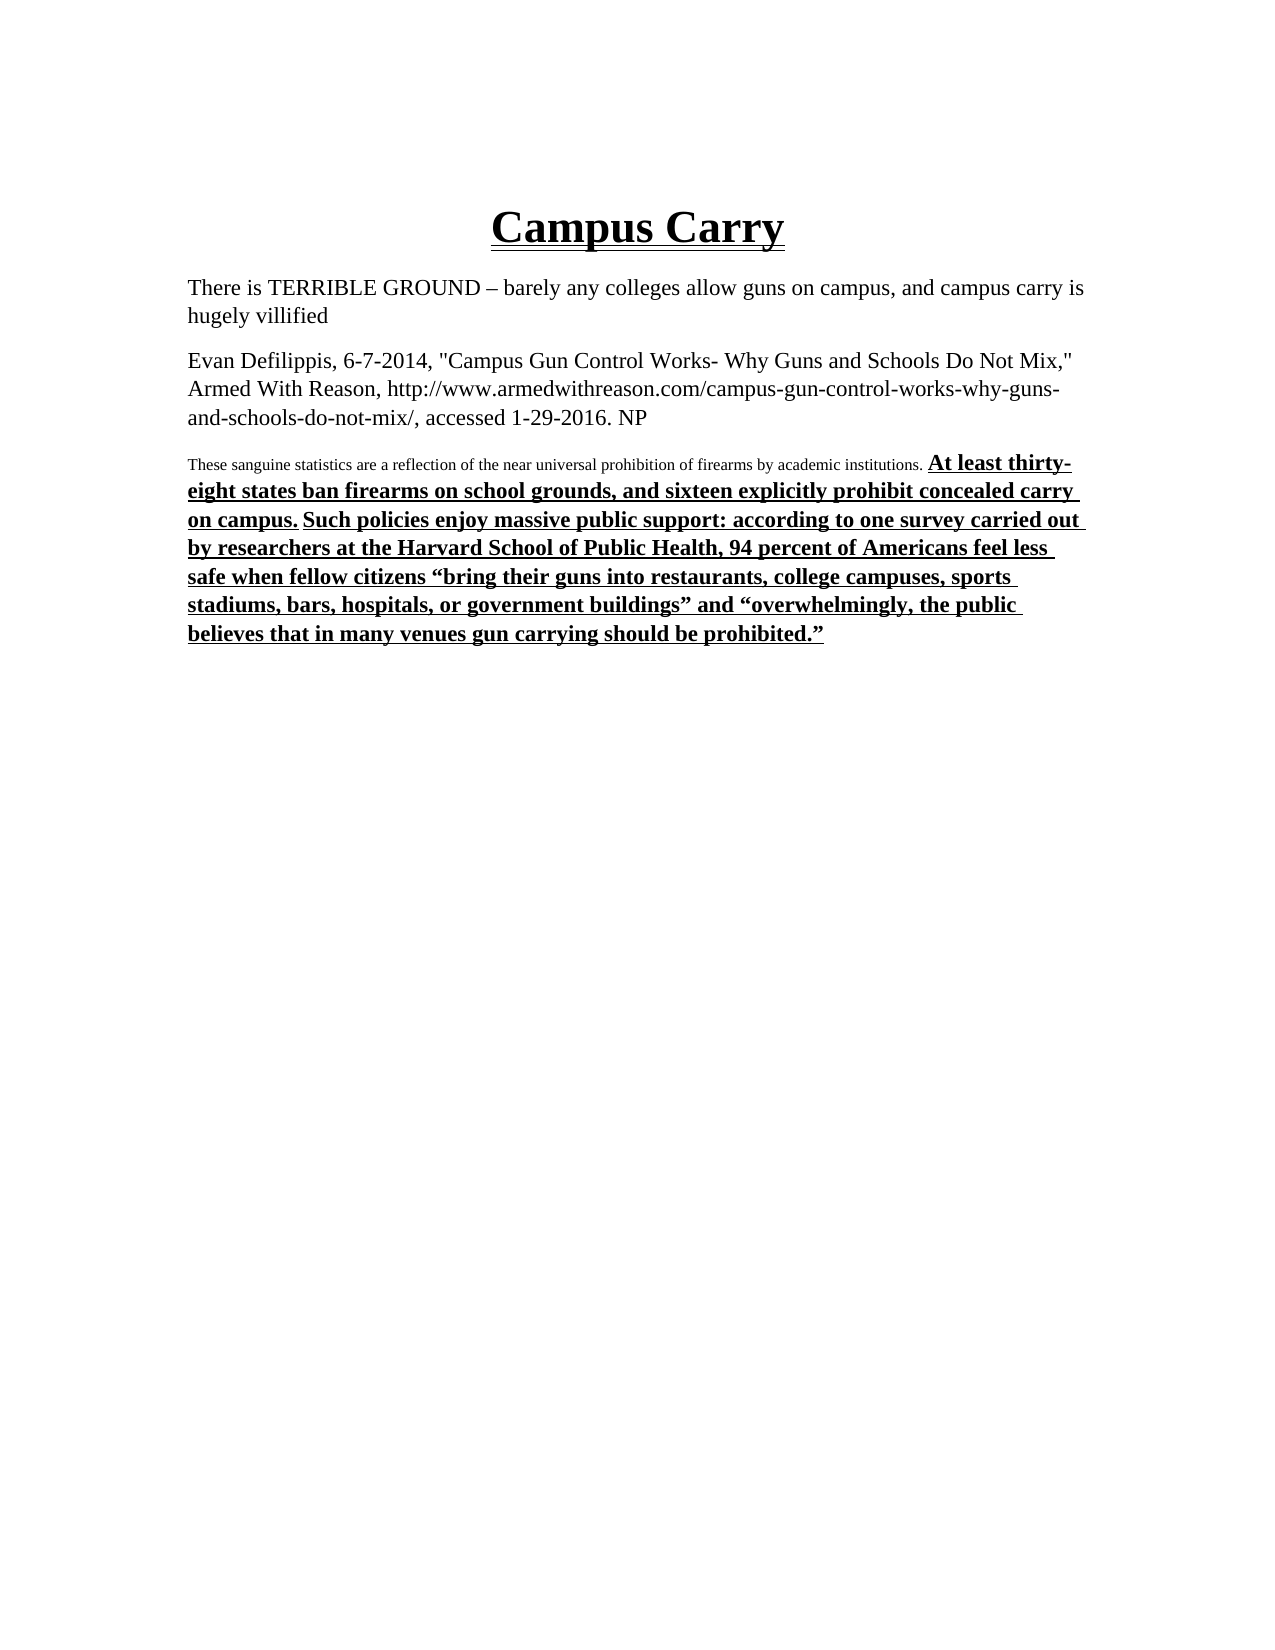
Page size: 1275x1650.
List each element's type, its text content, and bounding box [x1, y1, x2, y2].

text There is TERRIBLE GROUND – barely any colleges allow guns on campus, and campus carry is hugely villified [187, 273, 1087, 328]
text These sanguine statistics are a reflection of the near universal prohibition of firearms by academic institutions. At least thirty-eight states ban firearms on school grounds, and sixteen explicitly prohibit concealed carry on campus. Such policies enjoy massive public support: according to one survey carried out by researchers at the Harvard School of Public Health, 94 percent of Americans feel less safe when fellow citizens “bring their guns into restaurants, college campuses, sports stadiums, bars, hospitals, or government buildings” and “overwhelmingly, the public believes that in many venues gun carrying should be prohibited.” [187, 449, 1087, 646]
subtitle Campus Carry [187, 200, 1087, 253]
text Evan Defilippis, 6-7-2014, "Campus Gun Control Works- Why Guns and Schools Do Not Mix," Armed With Reason, http://www.armedwithreason.com/campus-gun-control-works-why-guns-and-schools-do-not-mix/, accessed 1-29-2016. NP [187, 347, 1087, 430]
